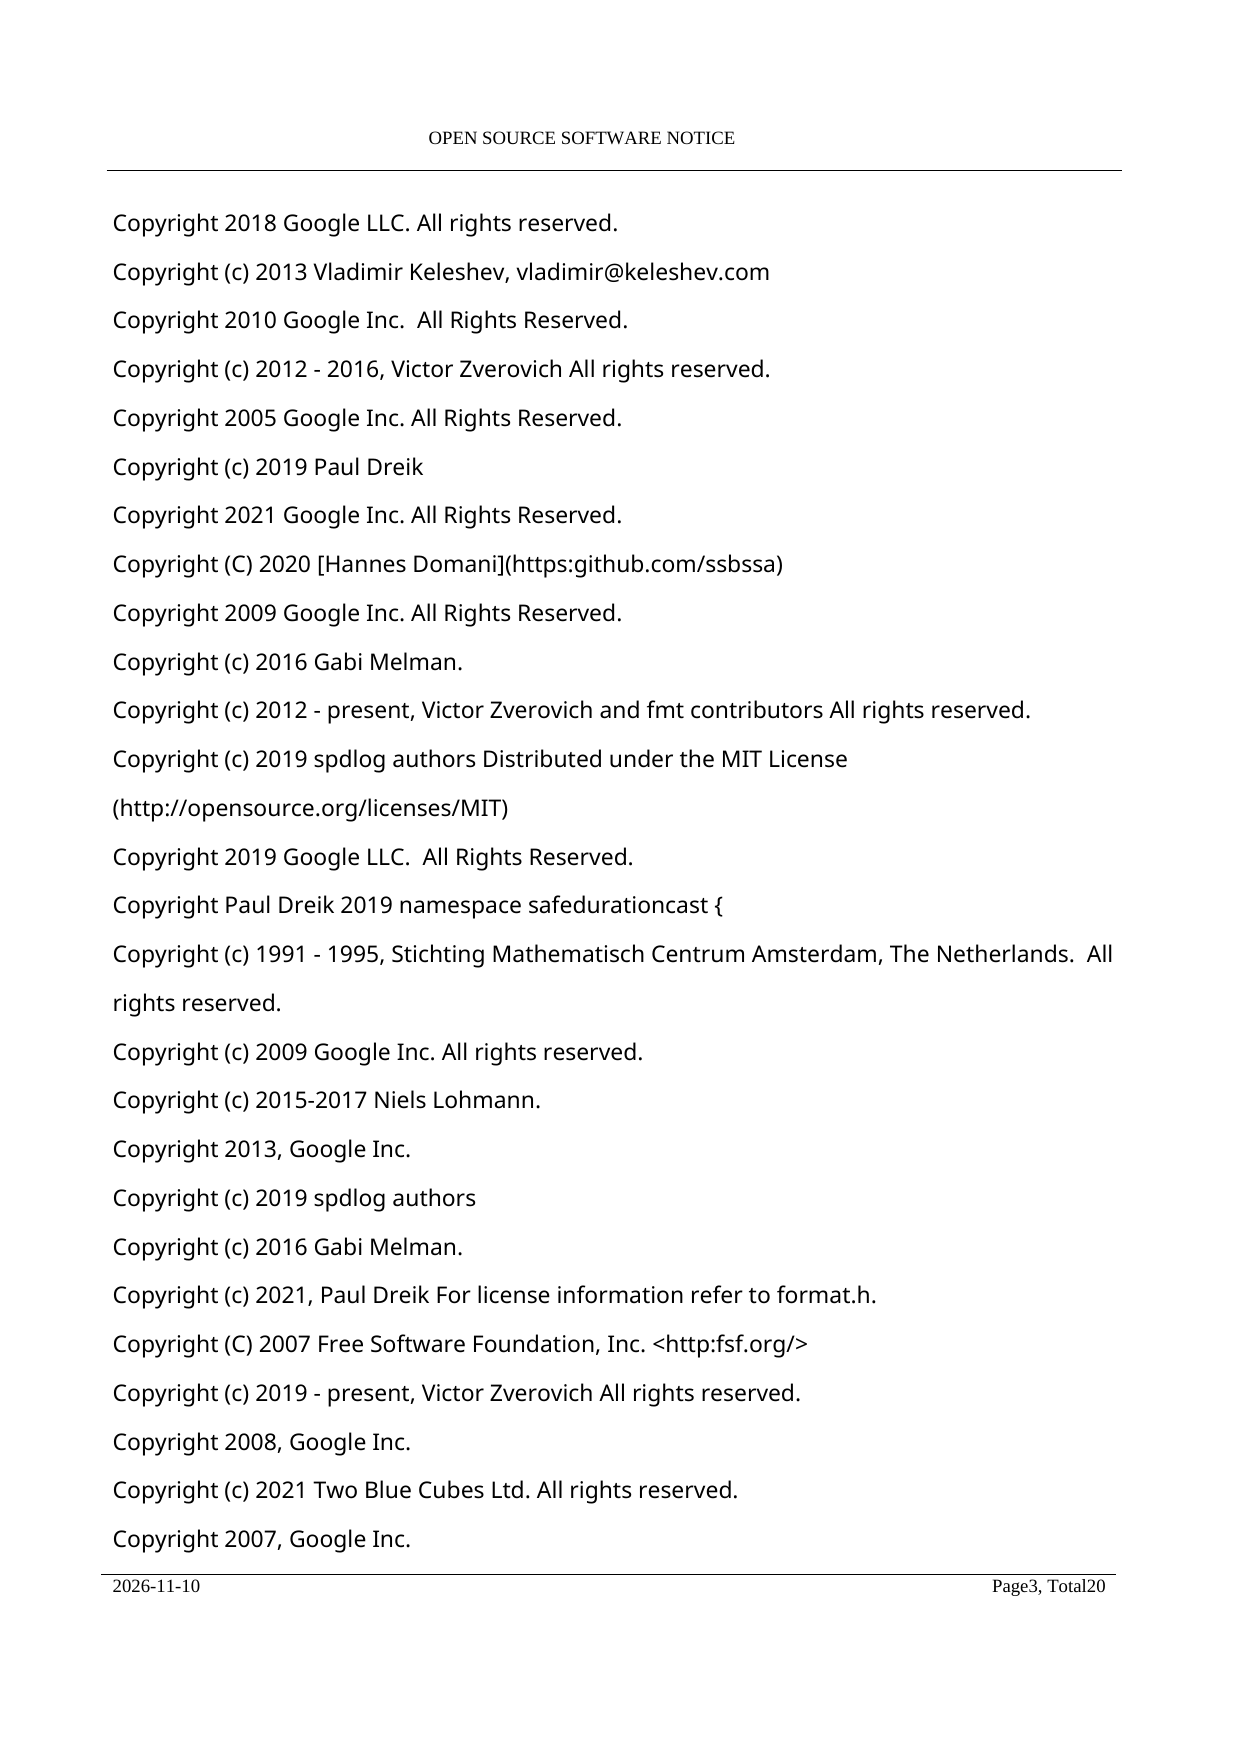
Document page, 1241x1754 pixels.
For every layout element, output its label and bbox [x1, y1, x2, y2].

text [112, 206, 1128, 1555]
